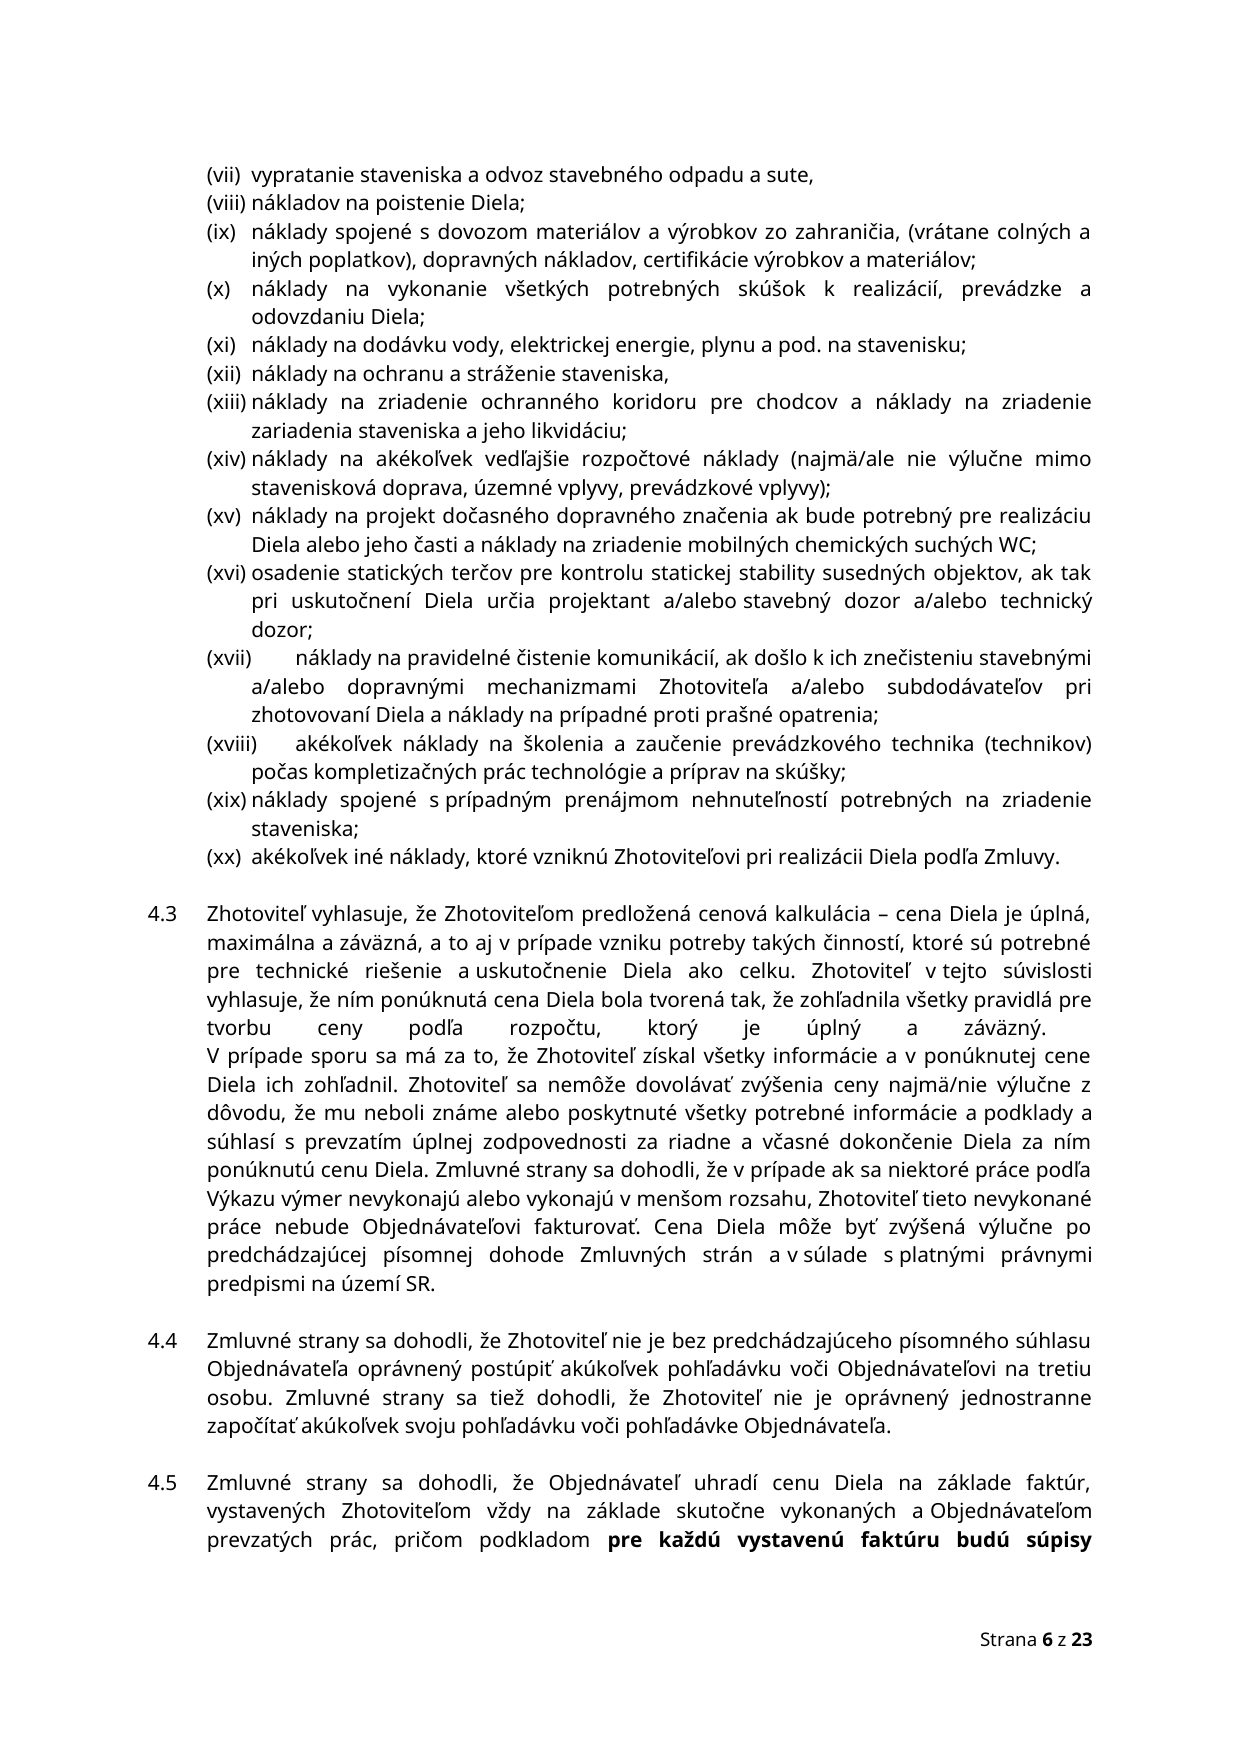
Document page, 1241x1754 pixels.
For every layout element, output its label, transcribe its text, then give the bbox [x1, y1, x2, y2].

list náklady na dodávku vody, elektrickej energie, plynu a pod. na stavenisku; [207, 331, 1093, 359]
text 4.3 Zhotoviteľ vyhlasuje, že Zhotoviteľom predložená cenová kalkulácia – cena Diela je úplná, maximálna a záväzná, a to aj v prípade vzniku potreby takých činností, ktoré sú potrebné pre technické riešenie a uskutočnenie Diela ako celku. Zhotoviteľ v tejto súvislosti vyhlasuje, že ním ponúknutá cena Diela bola tvorená tak, že zohľadnila všetky pravidlá pre tvorbu ceny podľa rozpočtu, ktorý je úplný a záväzný. V prípade sporu sa má za to, že Zhotoviteľ získal všetky informácie a v ponúknutej cene Diela ich zohľadnil. Zhotoviteľ sa nemôže dovolávať zvýšenia ceny najmä/nie výlučne z dôvodu, že mu neboli známe alebo poskytnuté všetky potrebné informácie a podklady a súhlasí s prevzatím úplnej zodpovednosti za riadne a včasné dokončenie Diela za ním ponúknutú cenu Diela. Zmluvné strany sa dohodli, že v prípade ak sa niektoré práce podľa Výkazu výmer nevykonajú alebo vykonajú v menšom rozsahu, Zhotoviteľ tieto nevykonané práce nebude Objednávateľovi fakturovať. Cena Diela môže byť zvýšená výlučne po predchádzajúcej písomnej dohode Zmluvných strán a v súlade s platnými právnymi predpismi na území SR. [148, 899, 1093, 1297]
list nákladov na poistenie Diela; [207, 188, 1093, 217]
list náklady na pravidelné čistenie komunikácií, ak došlo k ich znečisteniu stavebnými a/alebo dopravnými mechanizmami Zhotoviteľa a/alebo subdodávateľov pri zhotovovaní Diela a náklady na prípadné proti prašné opatrenia; [207, 643, 1093, 729]
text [148, 1468, 1093, 1553]
list náklady na ochranu a stráženie staveniska, [207, 359, 1093, 387]
list náklady na akékoľvek vedľajšie rozpočtové náklady (najmä/ale nie výlučne mimo stavenisková doprava, územné vplyvy, prevádzkové vplyvy); [207, 444, 1093, 501]
text 4.4 Zmluvné strany sa dohodli, že Zhotoviteľ nie je bez predchádzajúceho písomného súhlasu Objednávateľa oprávnený postúpiť akúkoľvek pohľadávku voči Objednávateľovi na tretiu osobu. Zmluvné strany sa tiež dohodli, že Zhotoviteľ nie je oprávnený jednostranne započítať akúkoľvek svoju pohľadávku voči pohľadávke Objednávateľa. [148, 1326, 1093, 1440]
list náklady spojené s dovozom materiálov a výrobkov zo zahraničia, (vrátane colných a iných poplatkov), dopravných nákladov, certifikácie výrobkov a materiálov; [207, 217, 1093, 274]
list osadenie statických terčov pre kontrolu statickej stability susedných objektov, ak tak pri uskutočnení Diela určia projektant a/alebo stavebný dozor a/alebo technický dozor; [207, 558, 1093, 643]
list vypratanie staveniska a odvoz stavebného odpadu a sute, [207, 160, 1093, 188]
list náklady spojené s prípadným prenájmom nehnuteľností potrebných na zriadenie staveniska; [207, 786, 1093, 842]
list náklady na projekt dočasného dopravného značenia ak bude potrebný pre realizáciu Diela alebo jeho časti a náklady na zriadenie mobilných chemických suchých WC; [207, 501, 1093, 558]
list akékoľvek iné náklady, ktoré vzniknú Zhotoviteľovi pri realizácii Diela podľa Zmluvy. [207, 842, 1093, 871]
list náklady na vykonanie všetkých potrebných skúšok k realizácií, prevádzke a odovzdaniu Diela; [207, 274, 1093, 331]
list náklady na zriadenie ochranného koridoru pre chodcov a náklady na zriadenie zariadenia staveniska a jeho likvidáciu; [207, 387, 1093, 444]
list akékoľvek náklady na školenia a zaučenie prevádzkového technika (technikov) počas kompletizačných prác technológie a príprav na skúšky; [207, 729, 1093, 786]
